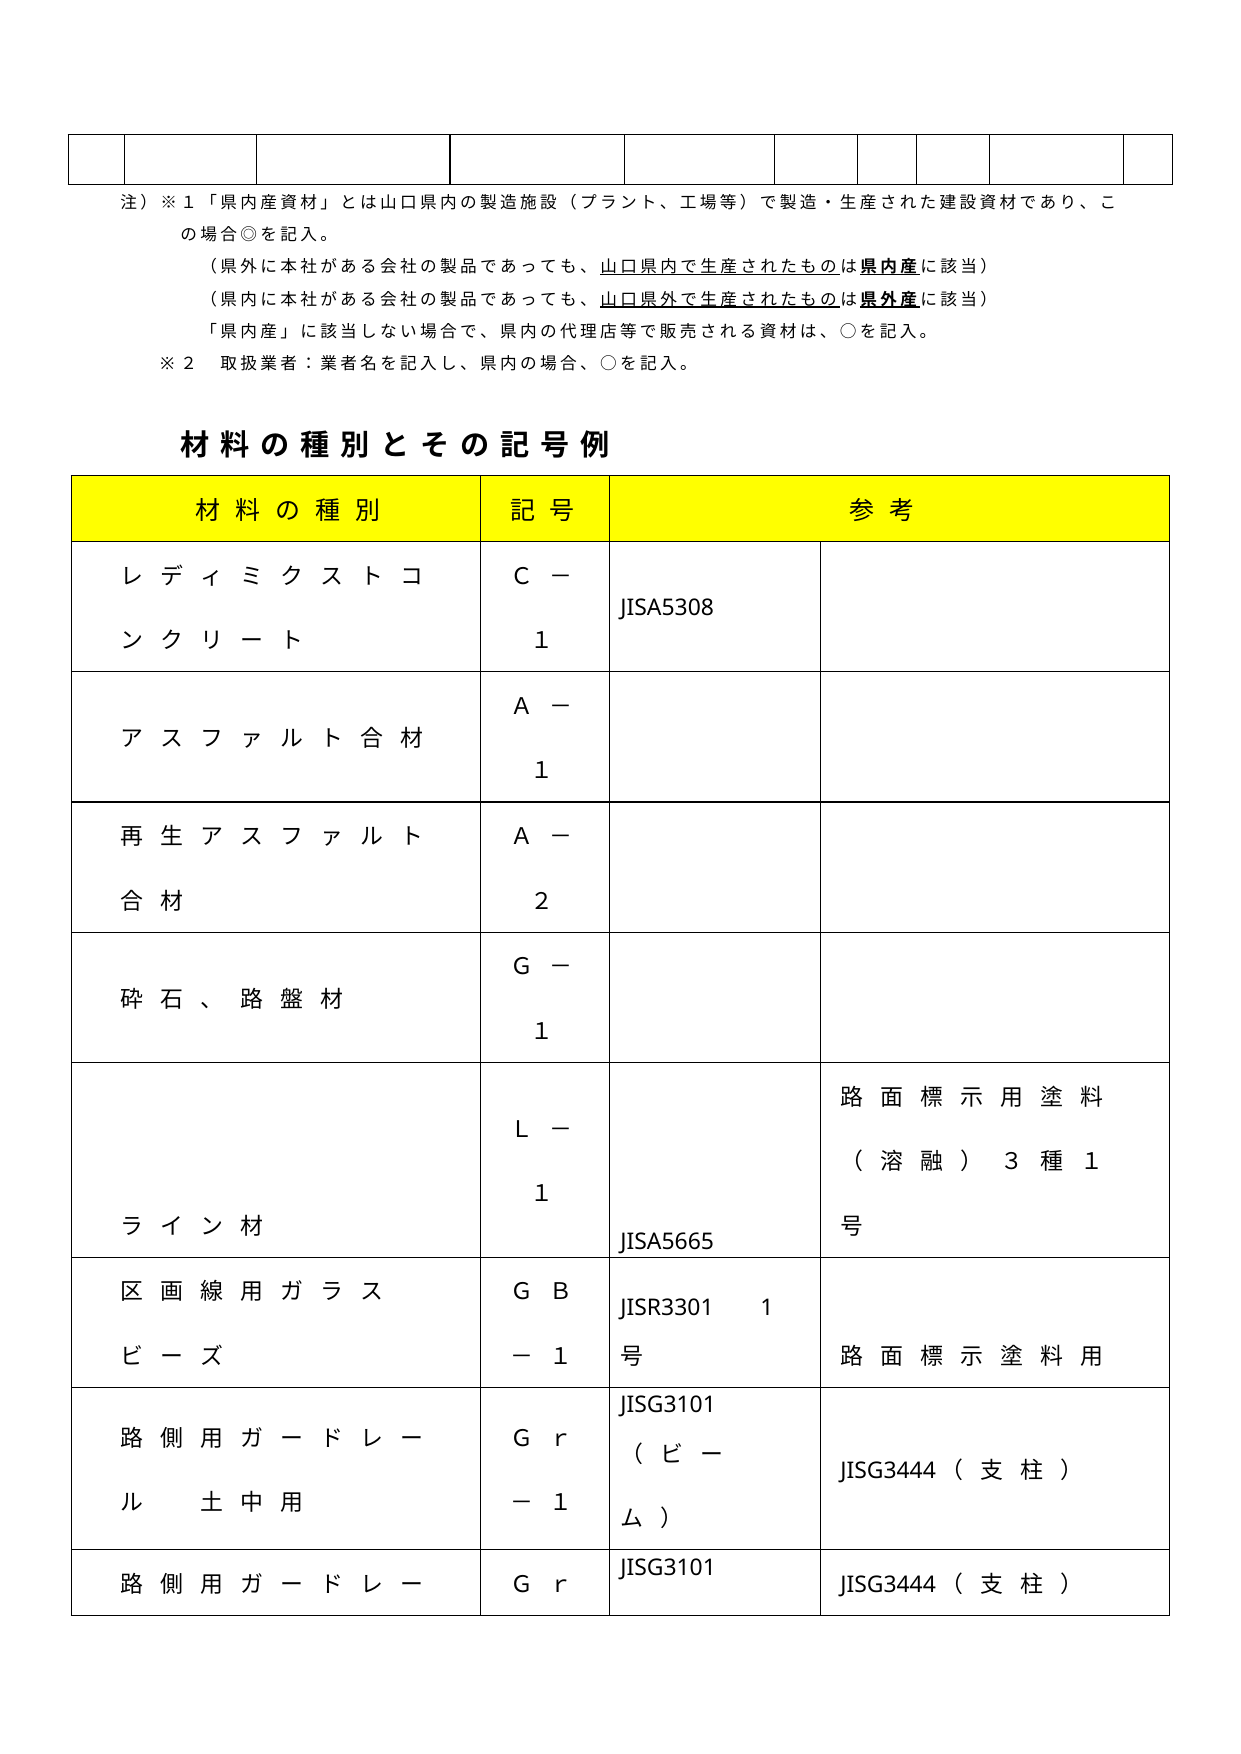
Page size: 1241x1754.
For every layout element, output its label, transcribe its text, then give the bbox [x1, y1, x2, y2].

text 材料の種別とその記号例 [120, 411, 1120, 475]
table_cell [625, 135, 774, 184]
table_cell ライン材 [72, 1063, 480, 1257]
table_cell [821, 933, 1169, 1062]
text （県内に本社がある会社の製品であっても、山口県外で生産されたものは県外産に該当） [120, 282, 1120, 314]
table_cell [821, 542, 1169, 671]
table_cell [821, 803, 1169, 932]
table_cell 路側用ガードレール コンクリート用 [72, 1550, 480, 1615]
text ※２ 取扱業者：業者名を記入し、県内の場合、○を記入。 [120, 346, 1120, 378]
table_cell [858, 135, 916, 184]
table_cell JISG3444（支柱） [821, 1550, 1169, 1615]
table_cell [610, 672, 820, 801]
table_cell 区画線用ガラスビーズ [72, 1258, 480, 1387]
table_cell JISG3444（支柱） [821, 1388, 1169, 1549]
table_cell 路側用ガードレール 土中用 [72, 1388, 480, 1549]
table_cell JISA5308 [610, 542, 820, 671]
table_cell 路面標示用塗料（溶融）３種１号 [821, 1063, 1169, 1257]
table_cell [610, 933, 820, 1062]
table_cell レディミクストコンクリート [72, 542, 480, 671]
table_header 記号 [481, 476, 609, 541]
table_cell 砕石、路盤材 [72, 933, 480, 1062]
table_cell JISA5665 [610, 1063, 820, 1257]
table_cell JISR3301 1号 [610, 1258, 820, 1387]
table_cell Ｌ－１ [481, 1063, 609, 1257]
table_cell Ｇｒ－１ [481, 1388, 609, 1549]
table_cell Ｃ－１ [481, 542, 609, 671]
table_cell 再生アスファルト合材 [72, 803, 480, 932]
table_cell [990, 135, 1123, 184]
table_header 参考 [610, 476, 1169, 541]
table_cell Ａ－１ [481, 672, 609, 801]
table_cell [125, 135, 256, 184]
table_cell Ｇ－１ [481, 933, 609, 1062]
table_cell [257, 135, 449, 184]
table_cell [69, 135, 124, 184]
table_cell アスファルト合材 [72, 672, 480, 801]
table_cell [821, 672, 1169, 801]
table_cell Ａ－２ [481, 803, 609, 932]
table_cell JISG3101（ビーム） [610, 1550, 820, 1615]
table_cell 路面標示塗料用 [821, 1258, 1169, 1387]
text （県外に本社がある会社の製品であっても、山口県内で生産されたものは県内産に該当） [120, 249, 1120, 282]
table_cell [610, 803, 820, 932]
table_header 材料の種別 [72, 476, 480, 541]
table_cell ＧＢ－１ [481, 1258, 609, 1387]
table_cell JISG3101（ビーム） [610, 1388, 820, 1549]
table_cell [1124, 135, 1172, 184]
table_cell Ｇｒ－２ [481, 1550, 609, 1615]
text 「県内産」に該当しない場合で、県内の代理店等で販売される資材は、○を記入。 [120, 314, 1120, 346]
table_cell [917, 135, 989, 184]
table_cell [775, 135, 857, 184]
table_cell [451, 135, 624, 184]
text 注）※１「県内産資材」とは山口県内の製造施設（プラント、工場等）で製造・生産された建設資材であり、この場合◎を記入。 [120, 185, 1120, 249]
